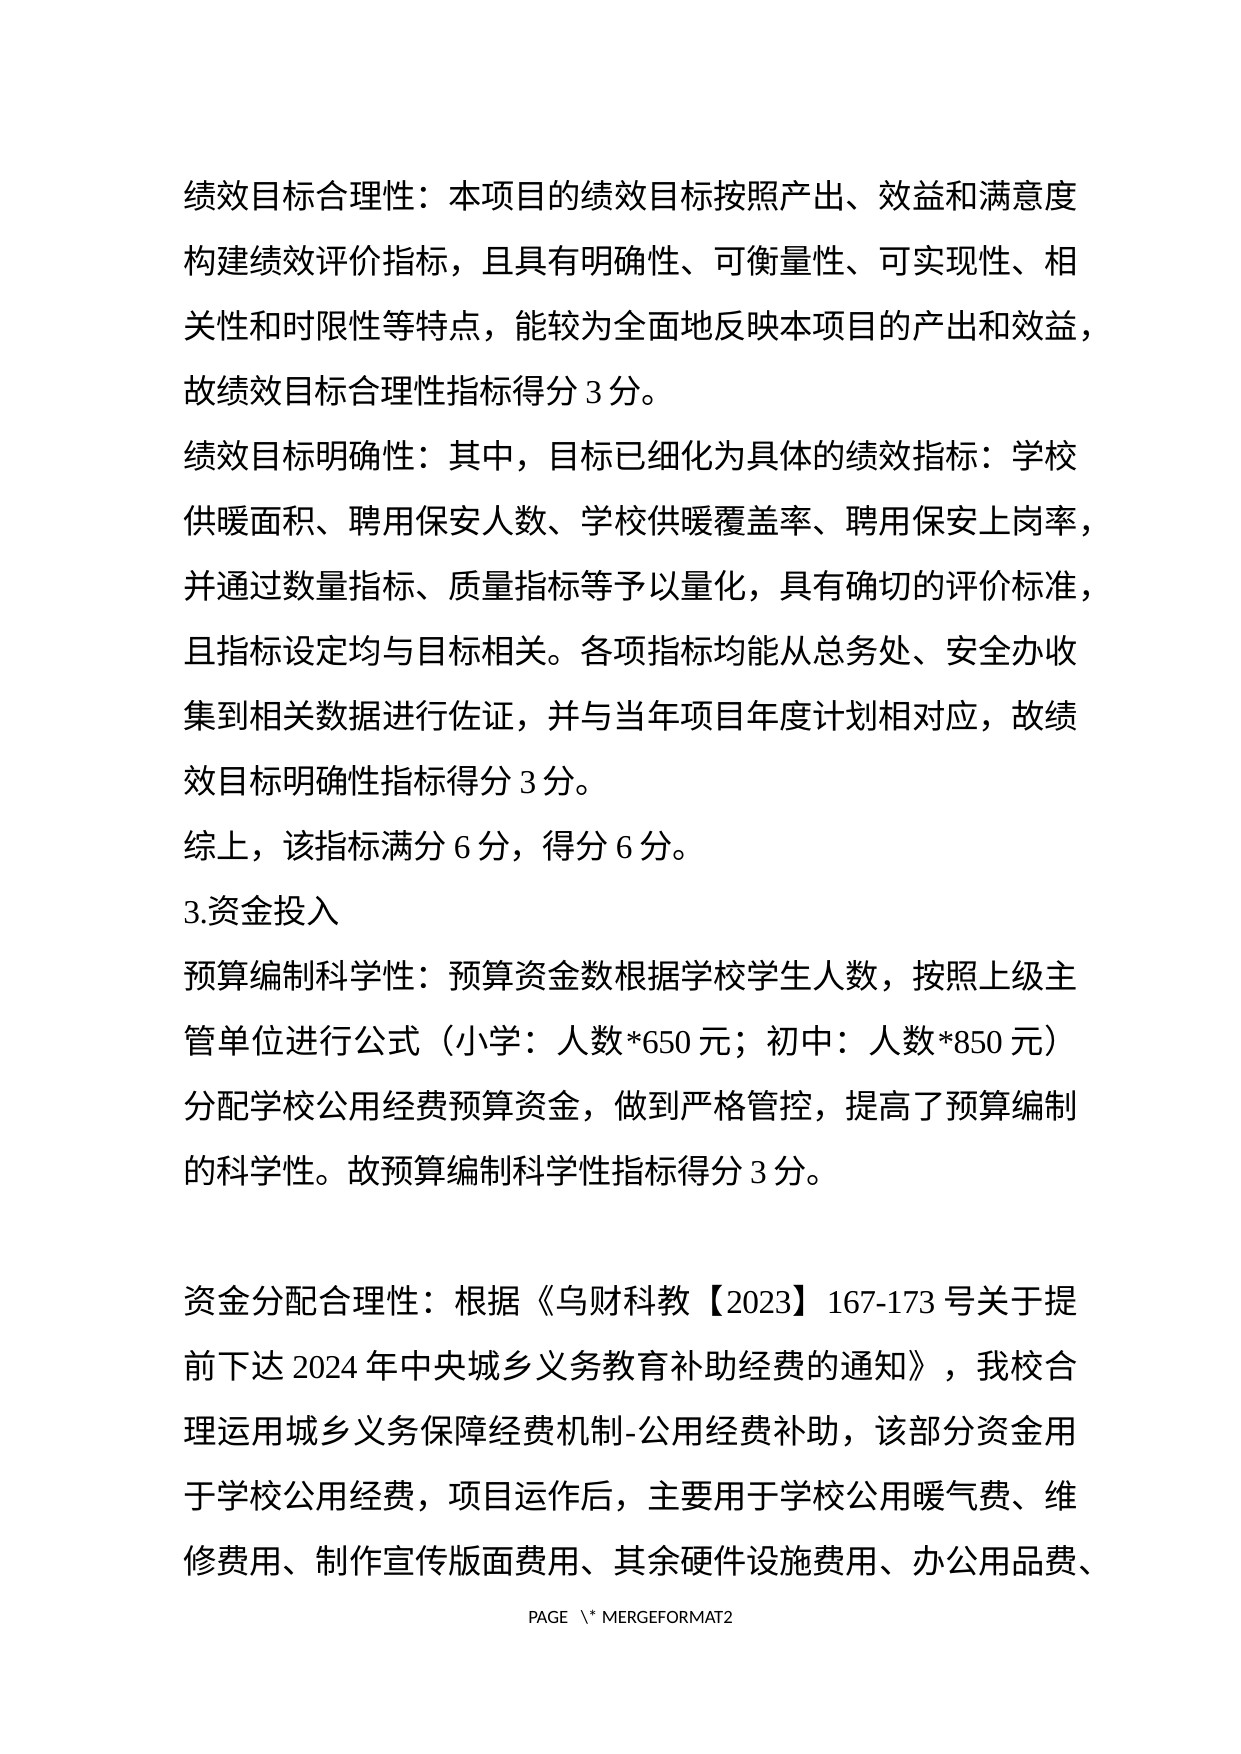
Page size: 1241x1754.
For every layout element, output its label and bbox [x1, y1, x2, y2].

text [183, 162, 1078, 1592]
